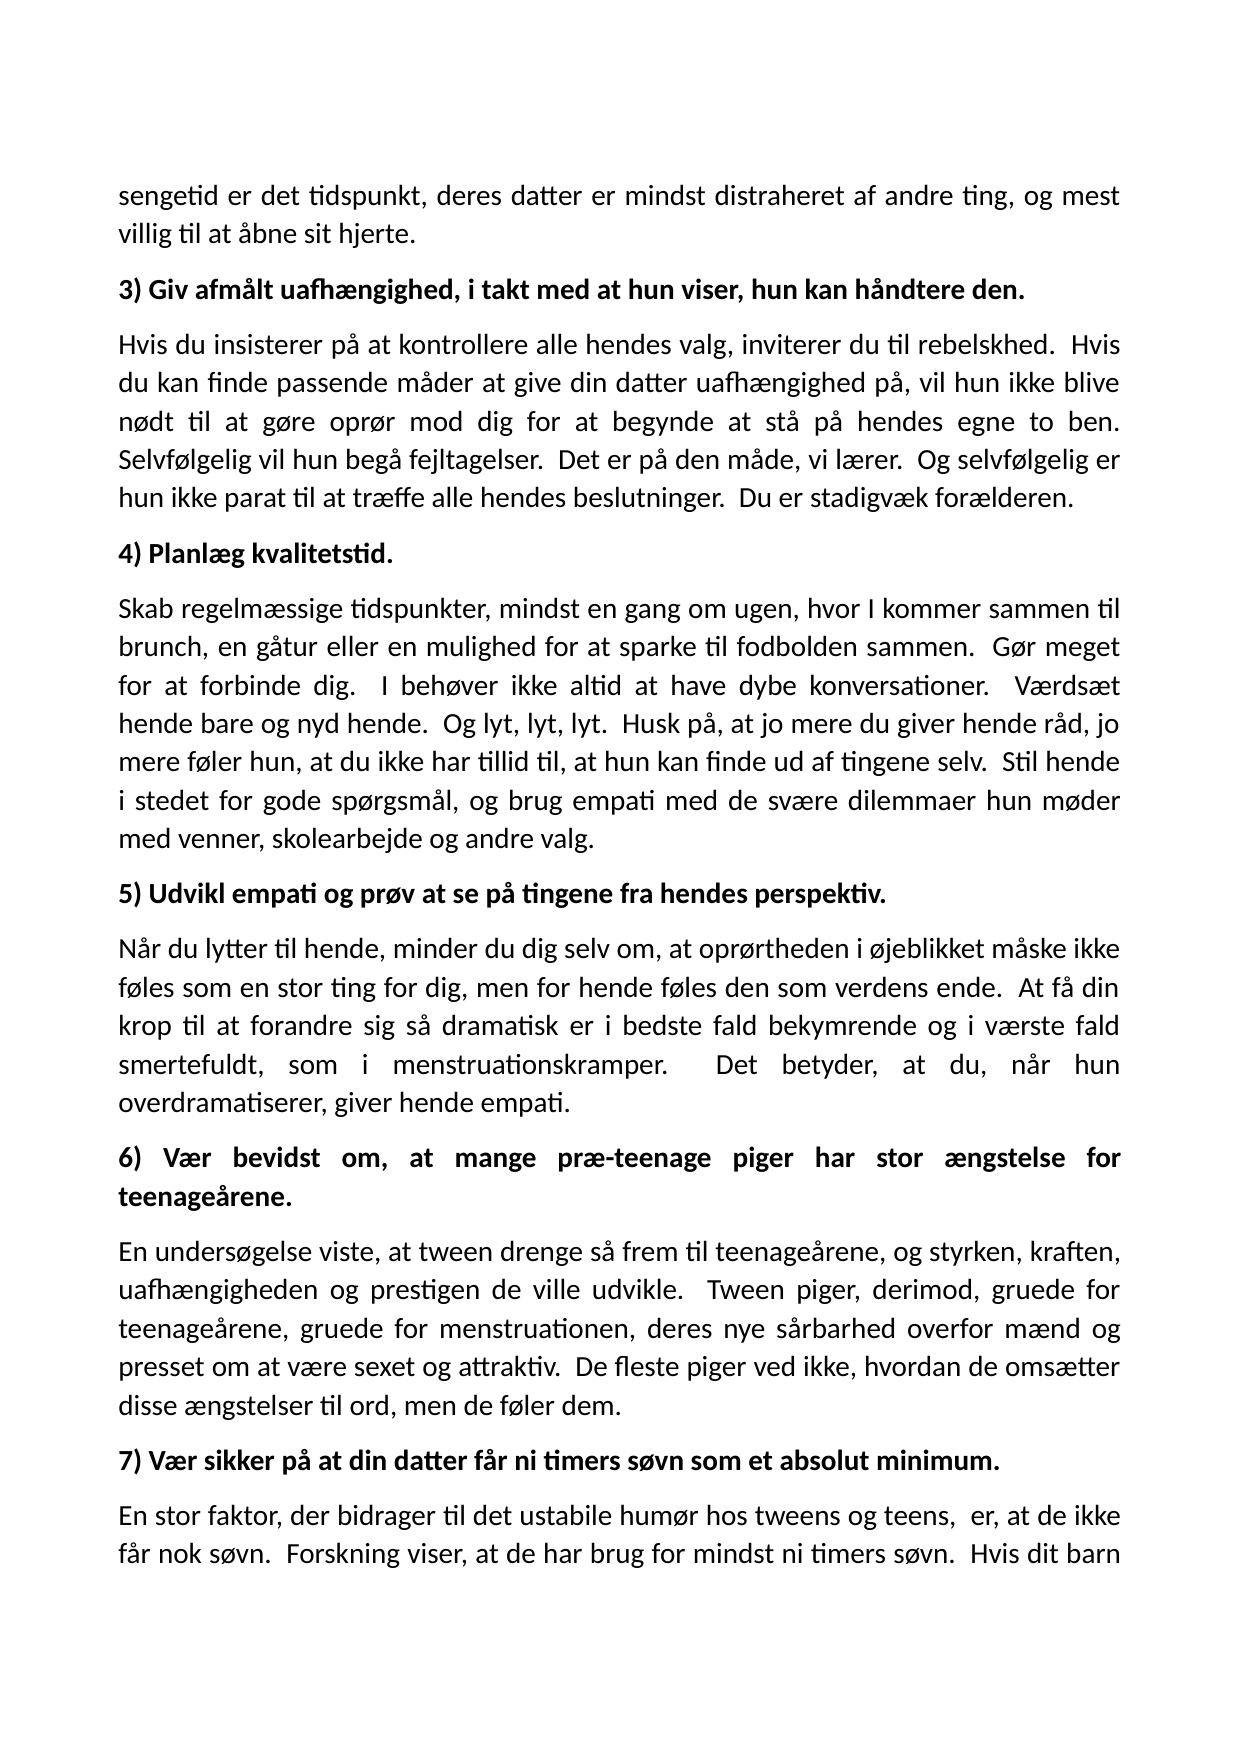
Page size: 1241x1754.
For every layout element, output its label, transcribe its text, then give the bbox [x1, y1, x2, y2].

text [118, 177, 1122, 251]
text 6) Vær bevidst om, at mange præ-teenage piger har stor ængstelse for teenageårene. [118, 1139, 1122, 1213]
text 5) Udvikl empati og prøv at se på tingene fra hendes perspektiv. [118, 876, 1122, 911]
text En undersøgelse viste, at tween drenge så frem til teenageårene, og styrken, kraften, uafhængigheden og prestigen de ville udvikle. Tween piger, derimod, gruede for teenageårene, gruede for menstruationen, deres nye sårbarhed overfor mænd og presset om at være sexet og attraktiv. De fleste piger ved ikke, hvordan de omsætter disse ængstelser til ord, men de føler dem. [118, 1233, 1122, 1422]
text 7) Vær sikker på at din datter får ni timers søvn som et absolut minimum. [118, 1442, 1122, 1477]
text Hvis du insisterer på at kontrollere alle hendes valg, inviterer du til rebelskhed. Hvis du kan finde passende måder at give din datter uafhængighed på, vil hun ikke blive nødt til at gøre oprør mod dig for at begynde at stå på hendes egne to ben. Selvfølgelig vil hun begå fejltagelser. Det er på den måde, vi lærer. Og selvfølgelig er hun ikke parat til at træffe alle hendes beslutninger. Du er stadigvæk forælderen. [118, 326, 1122, 515]
text Skab regelmæssige tidspunkter, mindst en gang om ugen, hvor I kommer sammen til brunch, en gåtur eller en mulighed for at sparke til fodbolden sammen. Gør meget for at forbinde dig. I behøver ikke altid at have dybe konversationer. Værdsæt hende bare og nyd hende. Og lyt, lyt, lyt. Husk på, at jo mere du giver hende råd, jo mere føler hun, at du ikke har tillid til, at hun kan finde ud af tingene selv. Stil hende i stedet for gode spørgsmål, og brug empati med de svære dilemmaer hun møder med venner, skolearbejde og andre valg. [118, 590, 1122, 856]
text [118, 1497, 1122, 1571]
text Når du lytter til hende, minder du dig selv om, at oprørtheden i øjeblikket måske ikke føles som en stor ting for dig, men for hende føles den som verdens ende. At få din krop til at forandre sig så dramatisk er i bedste fald bekymrende og i værste fald smertefuldt, som i menstruationskramper. Det betyder, at du, når hun overdramatiserer, giver hende empati. [118, 931, 1122, 1120]
text 4) Planlæg kvalitetstid. [118, 535, 1122, 570]
text 3) Giv afmålt uafhængighed, i takt med at hun viser, hun kan håndtere den. [118, 271, 1122, 306]
